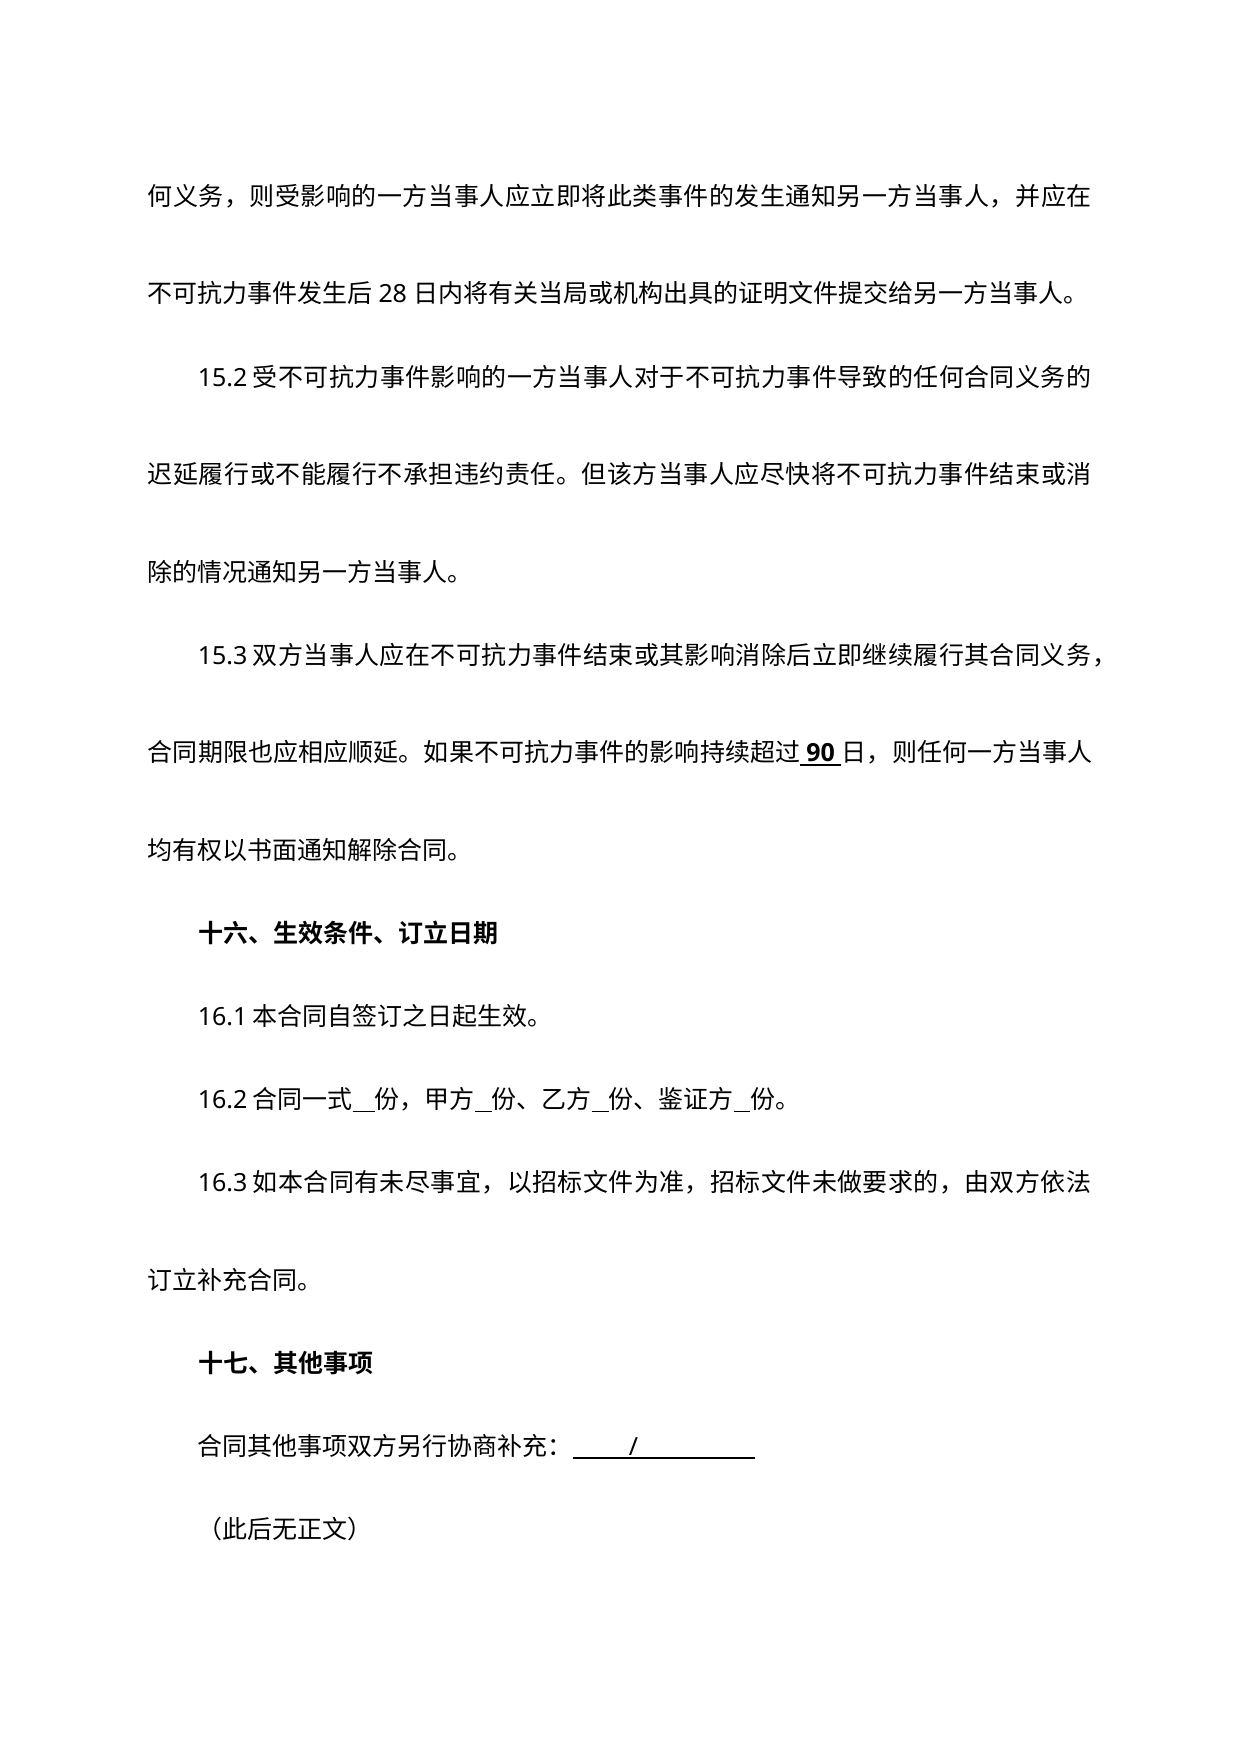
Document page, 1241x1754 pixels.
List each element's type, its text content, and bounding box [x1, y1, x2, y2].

text 合同其他事项双方另行协商补充： / [148, 1412, 1093, 1477]
text 15.2受不可抗力事件影响的一方当事人对于不可抗力事件导致的任何合同义务的迟延履行或不能履行不承担违约责任。但该方当事人应尽快将不可抗力事件结束或消除的情况通知另一方当事人。 [148, 343, 1093, 603]
text （此后无正文） [148, 1495, 1093, 1560]
text 15.3双方当事人应在不可抗力事件结束或其影响消除后立即继续履行其合同义务，合同期限也应相应顺延。如果不可抗力事件的影响持续超过 90 日，则任何一方当事人均有权以书面通知解除合同。 [148, 621, 1093, 881]
text 16.1本合同自签订之日起生效。 [148, 982, 1093, 1047]
text 十七、其他事项 [148, 1329, 1093, 1394]
text 16.2合同一式 份，甲方 份、乙方 份、鉴证方 份。 [148, 1065, 1093, 1130]
text 16.3如本合同有未尽事宜，以招标文件为准，招标文件未做要求的，由双方依法订立补充合同。 [148, 1148, 1093, 1311]
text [148, 162, 1093, 324]
text 十六、生效条件、订立日期 [148, 899, 1093, 964]
